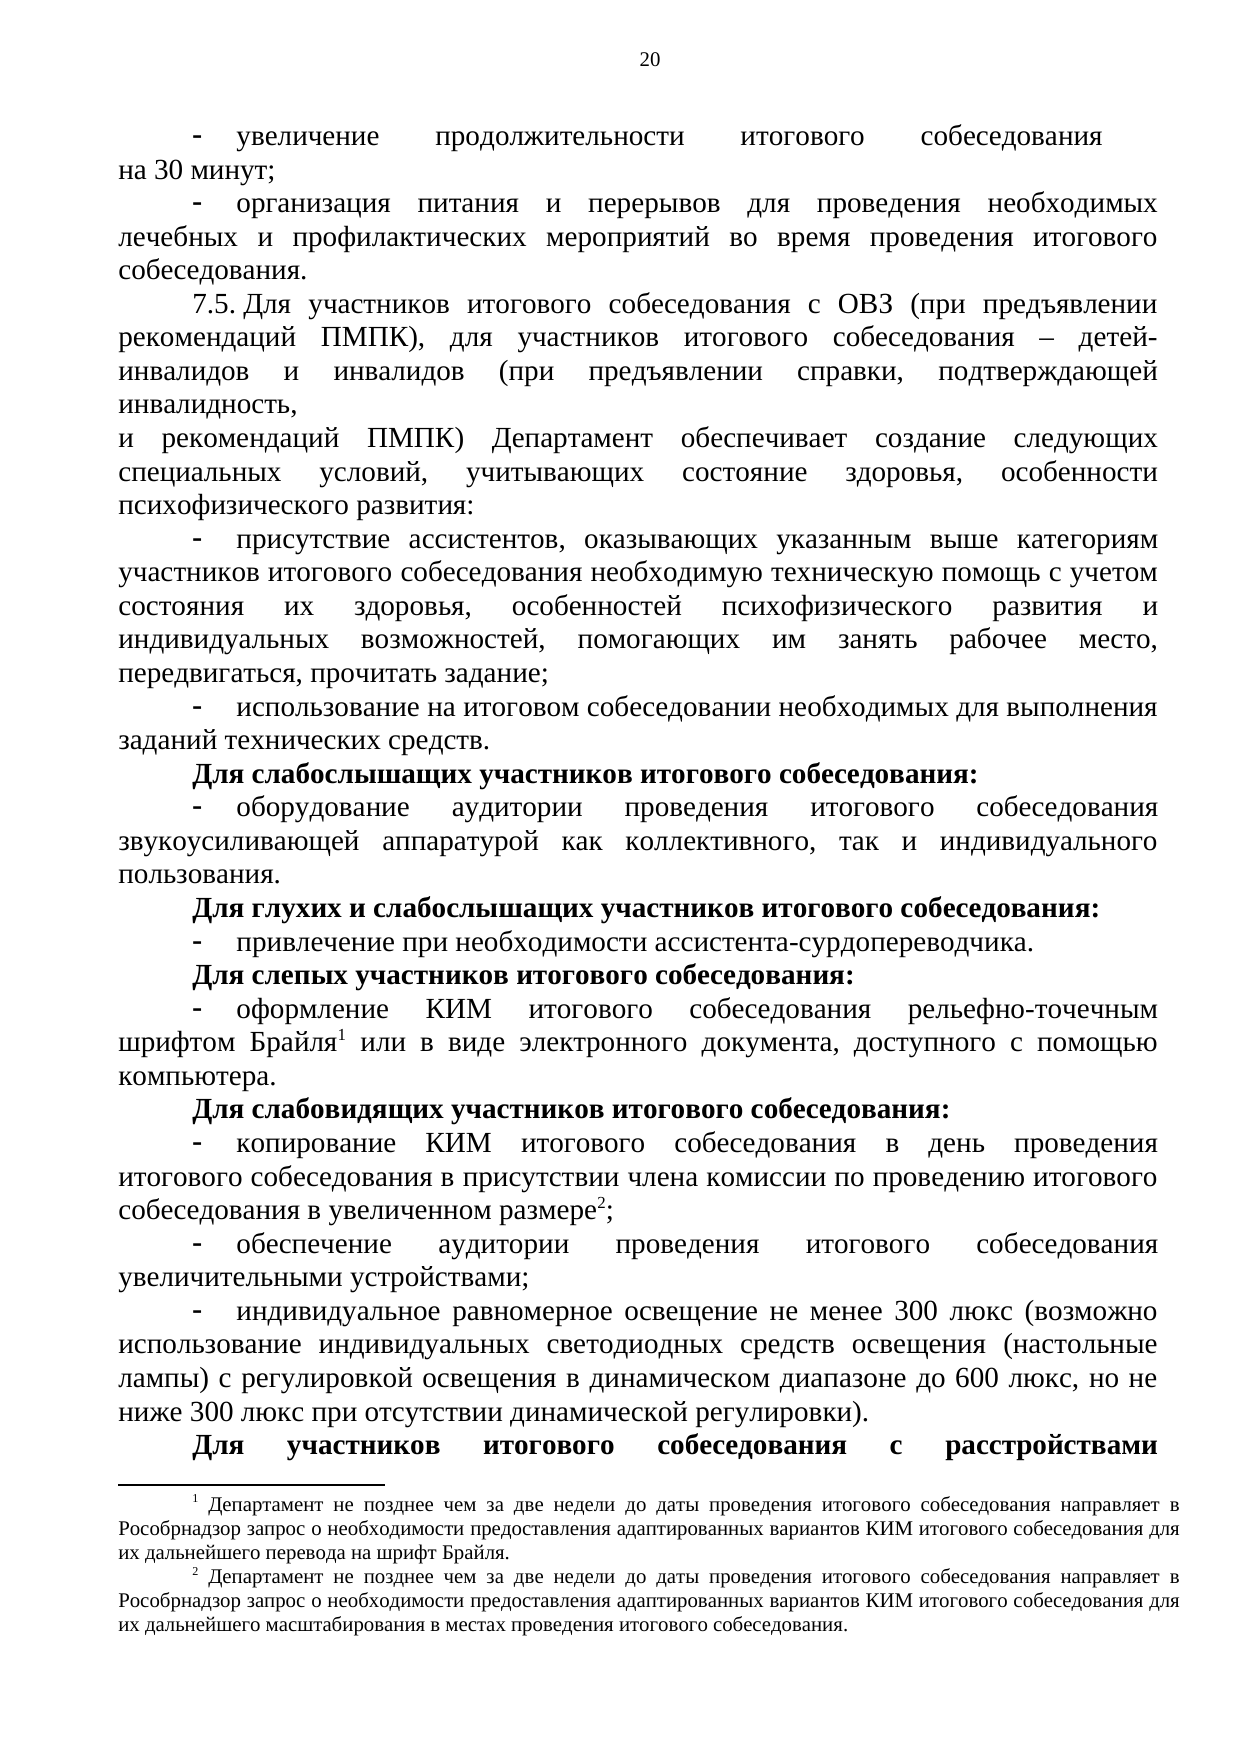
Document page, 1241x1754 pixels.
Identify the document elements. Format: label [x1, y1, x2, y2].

table_cell [107, 118, 1170, 1461]
